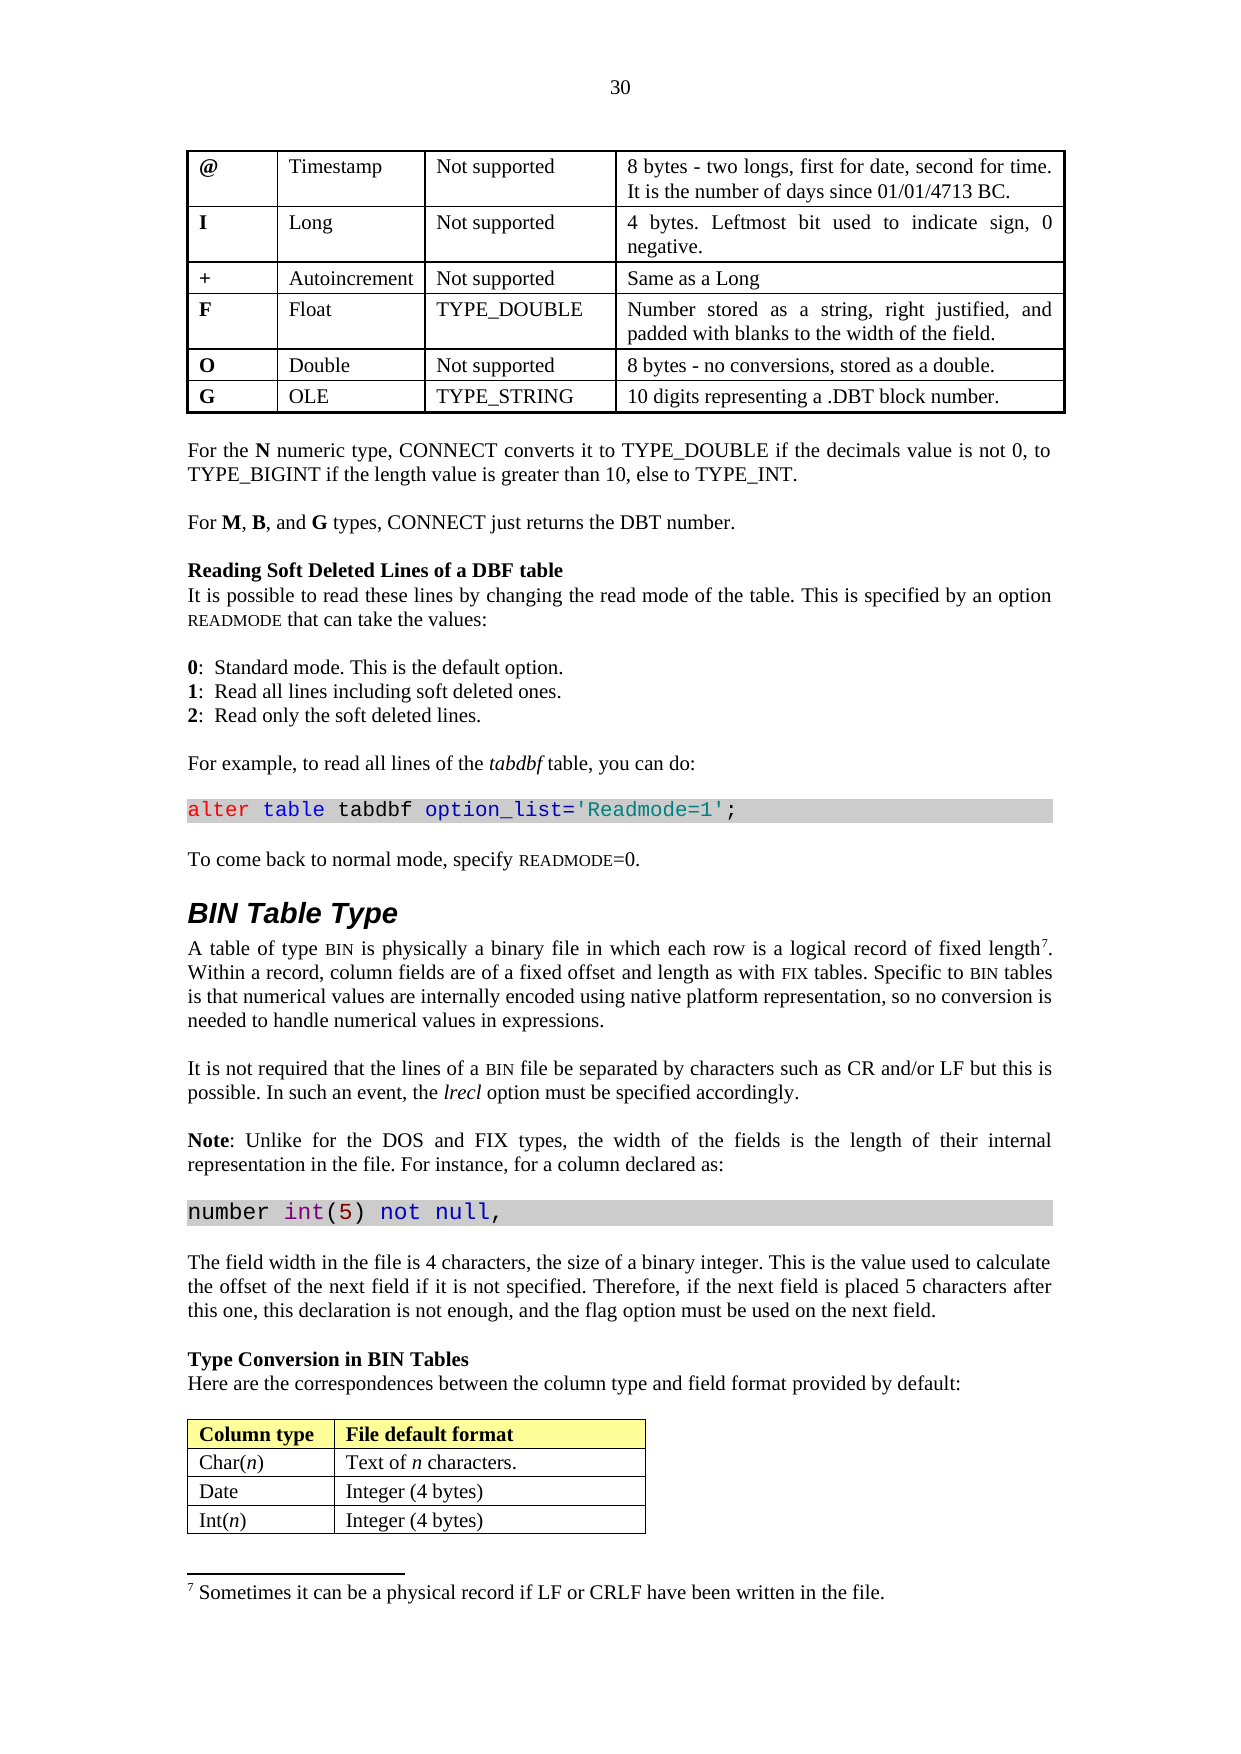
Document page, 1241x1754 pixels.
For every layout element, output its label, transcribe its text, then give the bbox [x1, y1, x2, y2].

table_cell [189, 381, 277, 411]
text For M, B, and G types, CONNECT just returns the DBT number. [187, 510, 1053, 534]
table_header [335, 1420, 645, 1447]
text 0: Standard mode. This is the default option. [187, 655, 1053, 679]
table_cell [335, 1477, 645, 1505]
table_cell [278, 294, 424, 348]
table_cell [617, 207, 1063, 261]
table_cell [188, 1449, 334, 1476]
text alter table tabdbf option_list='Readmode=1'; [187, 799, 1053, 823]
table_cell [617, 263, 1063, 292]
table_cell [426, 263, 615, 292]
text Here are the correspondences between the column type and field format provided by default: [187, 1371, 1053, 1395]
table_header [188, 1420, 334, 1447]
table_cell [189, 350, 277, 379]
text To come back to normal mode, specify readmode=0. [187, 847, 1053, 871]
text It is not required that the lines of a bin file be separated by characters such as CR and/or LF but this is possible. In such an event, the lrecl option must be specified accordingly. [187, 1056, 1053, 1104]
subtitle Reading Soft Deleted Lines of a DBF table [187, 558, 1053, 582]
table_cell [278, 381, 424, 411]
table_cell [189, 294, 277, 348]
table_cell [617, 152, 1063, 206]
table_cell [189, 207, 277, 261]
text 1: Read all lines including soft deleted ones. [187, 679, 1053, 703]
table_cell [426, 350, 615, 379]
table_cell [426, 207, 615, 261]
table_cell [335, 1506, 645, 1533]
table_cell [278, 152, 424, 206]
text number int(5) not null, [187, 1200, 1053, 1226]
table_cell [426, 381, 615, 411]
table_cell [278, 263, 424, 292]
subtitle Type Conversion in BIN Tables [187, 1347, 1053, 1371]
text 2: Read only the soft deleted lines. [187, 703, 1053, 727]
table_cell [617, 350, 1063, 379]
text Note: Unlike for the DOS and FIX types, the width of the fields is the length of their internal representation in the file. For instance, for a column declared as: [187, 1128, 1053, 1176]
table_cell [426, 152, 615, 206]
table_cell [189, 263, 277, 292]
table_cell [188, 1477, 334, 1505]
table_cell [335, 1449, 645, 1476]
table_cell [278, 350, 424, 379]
text A table of type bin is physically a binary file in which each row is a logical record of fixed length. Within a record, column fields are of a fixed offset and length as with fix tables. Specific to bin tables is that numerical values are internally encoded using native platform representation, so no conversion is needed to handle numerical values in expressions. [187, 936, 1053, 1032]
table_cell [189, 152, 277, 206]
text For the N numeric type, CONNECT converts it to TYPE_DOUBLE if the decimals value is not 0, to TYPE_BIGINT if the length value is greater than 10, else to TYPE_INT. [187, 438, 1053, 486]
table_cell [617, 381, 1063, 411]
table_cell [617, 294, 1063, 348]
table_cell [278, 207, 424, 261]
subtitle BIN Table Type [187, 896, 1053, 929]
text It is possible to read these lines by changing the read mode of the table. This is specified by an option readmode that can take the values: [187, 582, 1053, 631]
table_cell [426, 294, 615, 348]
text For example, to read all lines of the tabdbf table, you can do: [187, 751, 1053, 775]
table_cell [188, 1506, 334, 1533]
text The field width in the file is 4 characters, the size of a binary integer. This is the value used to calculate the offset of the next field if it is not specified. Therefore, if the next field is placed 5 characters after this one, this declaration is not enough, and the flag option must be used on the next field. [187, 1250, 1053, 1322]
